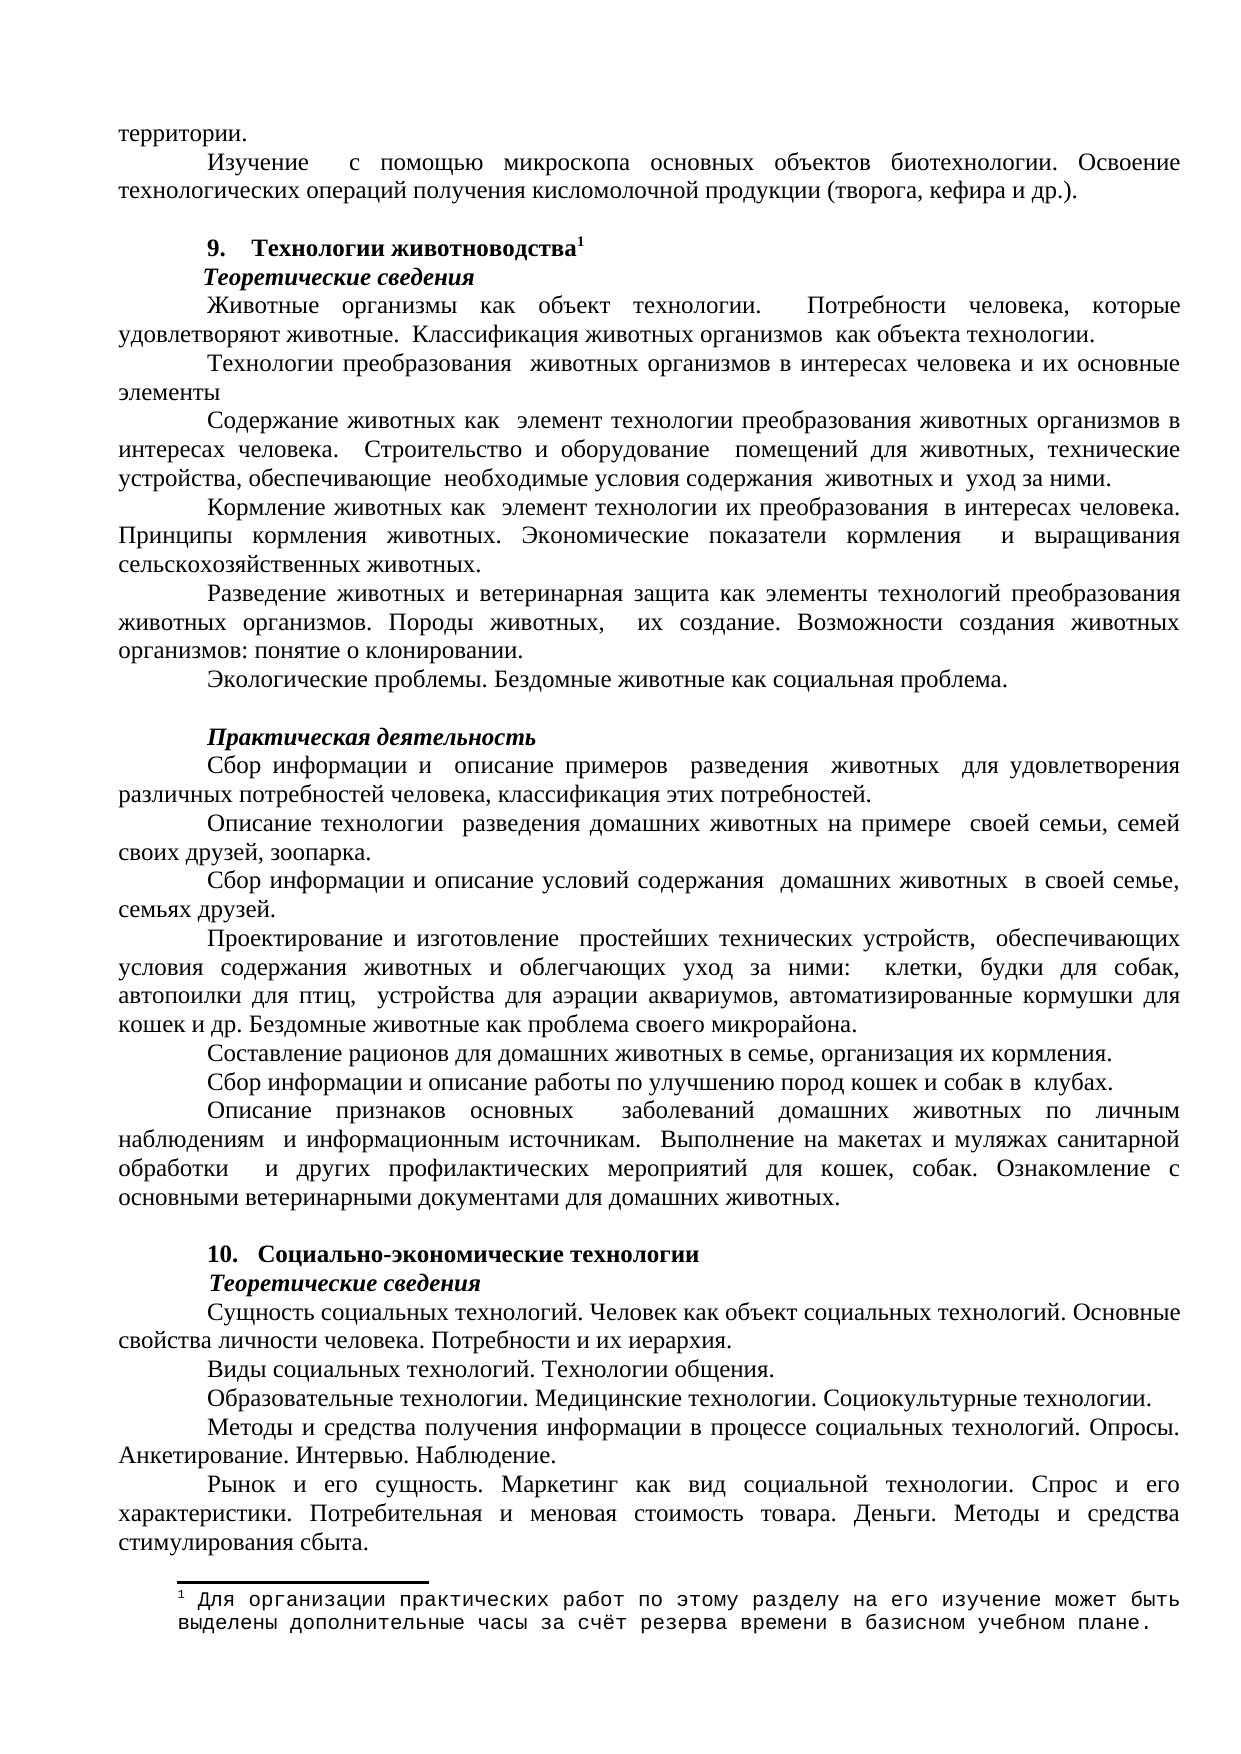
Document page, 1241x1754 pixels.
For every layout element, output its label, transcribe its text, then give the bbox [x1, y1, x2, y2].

text Теоретические сведения [177, 1268, 1181, 1297]
text Экологические проблемы. Бездомные животные как социальная проблема. [118, 664, 1181, 693]
text Сущность социальных технологий. Человек как объект социальных технологий. Основные свойства личности человека. Потребности и их иерархия. [118, 1297, 1181, 1354]
text Описание технологии разведения домашних животных на примере своей семьи, семей своих друзей, зоопарка. [118, 808, 1181, 866]
text Виды социальных технологий. Технологии общения. [118, 1354, 1181, 1383]
text Проектирование и изготовление простейших технических устройств, обеспечивающих условия содержания животных и облегчающих уход за ними: клетки, будки для собак, автопоилки для птиц, устройства для аэрации аквариумов, автоматизированные кормушки для кошек и др. Бездомные животные как проблема своего микрорайона. [118, 923, 1181, 1038]
text Технологии преобразования животных организмов в интересах человека и их основные элементы [118, 348, 1181, 406]
text Изучение с помощью микроскопа основных объектов биотехнологии. Освоение технологических операций получения кисломолочной продукции (творога, кефира и др.). [118, 147, 1181, 204]
text Содержание животных как элемент технологии преобразования животных организмов в интересах человека. Строительство и оборудование помещений для животных, технические устройства, обеспечивающие необходимые условия содержания животных и уход за ними. [118, 406, 1181, 492]
text Кормление животных как элемент технологии их преобразования в интересах человека. Принципы кормления животных. Экономические показатели кормления и выращивания сельскохозяйственных животных. [118, 492, 1181, 578]
text Сбор информации и описание работы по улучшению пород кошек и собак в клубах. [118, 1067, 1181, 1096]
list Технологии животноводства [118, 233, 1181, 262]
list Социально-экономические технологии [118, 1239, 1181, 1268]
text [118, 118, 1181, 147]
text Сбор информации и описание условий содержания домашних животных в своей семье, семьях друзей. [118, 866, 1181, 923]
text Образовательные технологии. Медицинские технологии. Социокультурные технологии. [118, 1383, 1181, 1412]
text Практическая деятельность [118, 722, 1181, 751]
text Методы и средства получения информации в процессе социальных технологий. Опросы. Анкетирование. Интервью. Наблюдение. [118, 1412, 1181, 1469]
text Описание признаков основных заболеваний домашних животных по личным наблюдениям и информационным источникам. Выполнение на макетах и муляжах санитарной обработки и других профилактических мероприятий для кошек, собак. Ознакомление с основными ветеринарными документами для домашних животных. [118, 1096, 1181, 1211]
text Сбор информации и описание примеров разведения животных для удовлетворения различных потребностей человека, классификация этих потребностей. [118, 751, 1181, 808]
text Теоретические сведения [177, 262, 1181, 291]
text Животные организмы как объект технологии. Потребности человека, которые удовлетворяют животные. Классификация животных организмов как объекта технологии. [118, 291, 1181, 348]
text Составление рационов для домашних животных в семье, организация их кормления. [118, 1038, 1181, 1067]
text Разведение животных и ветеринарная защита как элементы технологий преобразования животных организмов. Породы животных, их создание. Возможности создания животных организмов: понятие о клонировании. [118, 578, 1181, 664]
text Рынок и его сущность. Маркетинг как вид социальной технологии. Спрос и его характеристики. Потребительная и меновая стоимость товара. Деньги. Методы и средства стимулирования сбыта. [118, 1469, 1181, 1556]
